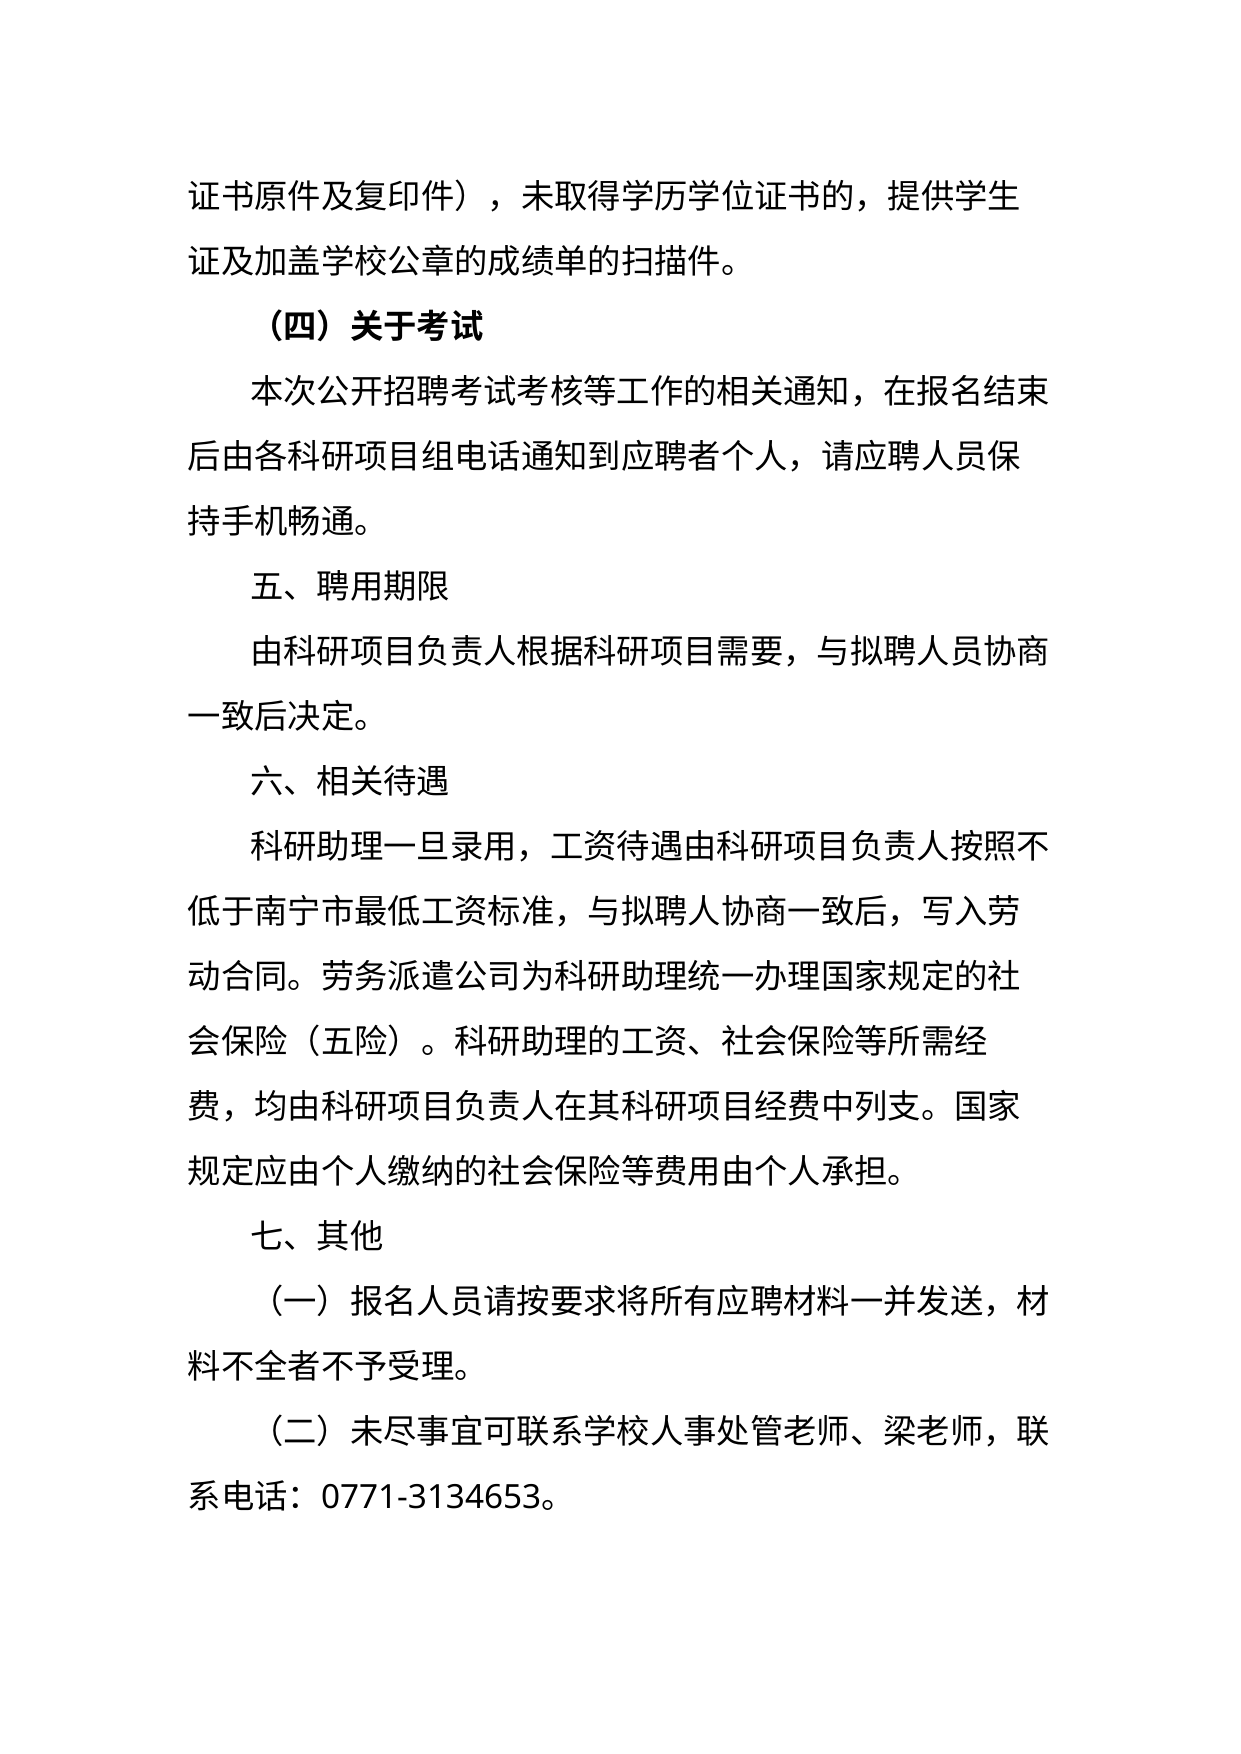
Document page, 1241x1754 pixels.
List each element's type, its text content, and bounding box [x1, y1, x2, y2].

text 五、聘用期限 [187, 552, 1053, 617]
text 由科研项目负责人根据科研项目需要，与拟聘人员协商一致后决定。 [187, 617, 1053, 747]
text 七、其他 [187, 1202, 1053, 1267]
text 六、相关待遇 [187, 747, 1053, 812]
text 本次公开招聘考试考核等工作的相关通知，在报名结束后由各科研项目组电话通知到应聘者个人，请应聘人员保持手机畅通。 [187, 357, 1053, 552]
text （二）未尽事宜可联系学校人事处管老师、梁老师，联系电话：0771-3134653。 [187, 1397, 1053, 1527]
text 科研助理一旦录用，工资待遇由科研项目负责人按照不低于南宁市最低工资标准，与拟聘人协商一致后，写入劳动合同。劳务派遣公司为科研助理统一办理国家规定的社会保险（五险）。科研助理的工资、社会保险等所需经费，均由科研项目负责人在其科研项目经费中列支。国家规定应由个人缴纳的社会保险等费用由个人承担。 [187, 812, 1053, 1202]
text （四）关于考试 [187, 292, 1053, 357]
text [187, 162, 1053, 292]
text （一）报名人员请按要求将所有应聘材料一并发送，材料不全者不予受理。 [187, 1267, 1053, 1397]
